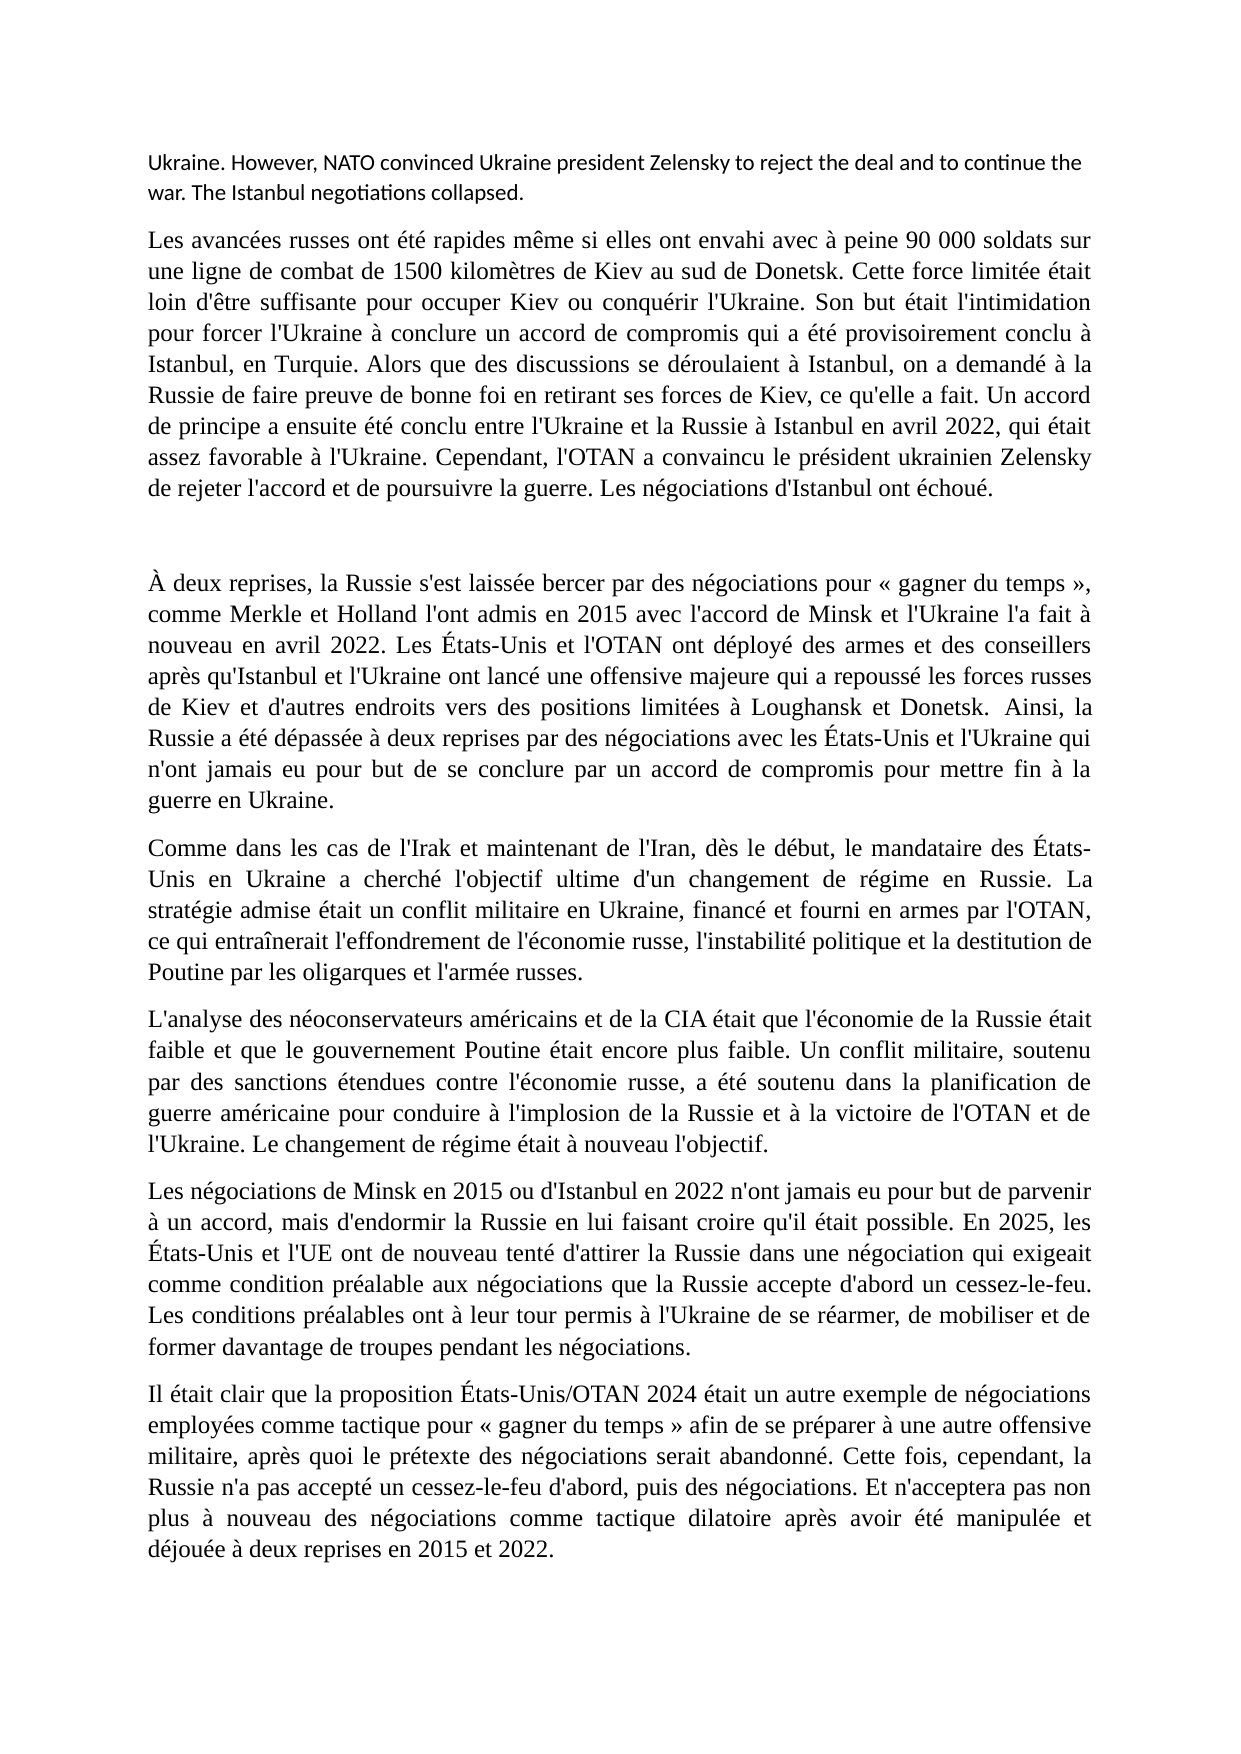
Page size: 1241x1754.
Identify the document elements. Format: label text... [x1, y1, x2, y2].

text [148, 148, 1093, 206]
text Les avancées russes ont été rapides même si elles ont envahi avec à peine 90 000 soldats sur une ligne de combat de 1500 kilomètres de Kiev au sud de Donetsk. Cette force limitée était loin d'être suffisante pour occuper Kiev ou conquérir l'Ukraine. Son but était l'intimidation pour forcer l'Ukraine à conclure un accord de compromis qui a été provisoirement conclu à Istanbul, en Turquie. Alors que des discussions se déroulaient à Istanbul, on a demandé à la Russie de faire preuve de bonne foi en retirant ses forces de Kiev, ce qu'elle a fait. Un accord de principe a ensuite été conclu entre l'Ukraine et la Russie à Istanbul en avril 2022, qui était assez favorable à l'Ukraine. Cependant, l'OTAN a convaincu le président ukrainien Zelensky de rejeter l'accord et de poursuivre la guerre. Les négociations d'Istanbul ont échoué. [148, 225, 1093, 502]
text Les négociations de Minsk en 2015 ou d'Istanbul en 2022 n'ont jamais eu pour but de parvenir à un accord, mais d'endormir la Russie en lui faisant croire qu'il était possible. En 2025, les États-Unis et l'UE ont de nouveau tenté d'attirer la Russie dans une négociation qui exigeait comme condition préalable aux négociations que la Russie accepte d'abord un cessez-le-feu. Les conditions préalables ont à leur tour permis à l'Ukraine de se réarmer, de mobiliser et de former davantage de troupes pendant les négociations. [148, 1176, 1093, 1360]
text Il était clair que la proposition États-Unis/OTAN 2024 était un autre exemple de négociations employées comme tactique pour « gagner du temps » afin de se préparer à une autre offensive militaire, après quoi le prétexte des négociations serait abandonné. Cette fois, cependant, la Russie n'a pas accepté un cessez-le-feu d'abord, puis des négociations. Et n'acceptera pas non plus à nouveau des négociations comme tactique dilatoire après avoir été manipulée et déjouée à deux reprises en 2015 et 2022. [148, 1379, 1093, 1563]
text À deux reprises, la Russie s'est laissée bercer par des négociations pour « gagner du temps », comme Merkle et Holland l'ont admis en 2015 avec l'accord de Minsk et l'Ukraine l'a fait à nouveau en avril 2022. Les États-Unis et l'OTAN ont déployé des armes et des conseillers après qu'Istanbul et l'Ukraine ont lancé une offensive majeure qui a repoussé les forces russes de Kiev et d'autres endroits vers des positions limitées à Loughansk et Donetsk. Ainsi, la Russie a été dépassée à deux reprises par des négociations avec les États-Unis et l'Ukraine qui n'ont jamais eu pour but de se conclure par un accord de compromis pour mettre fin à la guerre en Ukraine. [148, 568, 1093, 814]
text Comme dans les cas de l'Irak et maintenant de l'Iran, dès le début, le mandataire des États-Unis en Ukraine a cherché l'objectif ultime d'un changement de régime en Russie. La stratégie admise était un conflit militaire en Ukraine, financé et fourni en armes par l'OTAN, ce qui entraînerait l'effondrement de l'économie russe, l'instabilité politique et la destitution de Poutine par les oligarques et l'armée russes. [148, 833, 1093, 986]
text L'analyse des néoconservateurs américains et de la CIA était que l'économie de la Russie était faible et que le gouvernement Poutine était encore plus faible. Un conflit militaire, soutenu par des sanctions étendues contre l'économie russe, a été soutenu dans la planification de guerre américaine pour conduire à l'implosion de la Russie et à la victoire de l'OTAN et de l'Ukraine. Le changement de régime était à nouveau l'objectif. [148, 1004, 1093, 1157]
